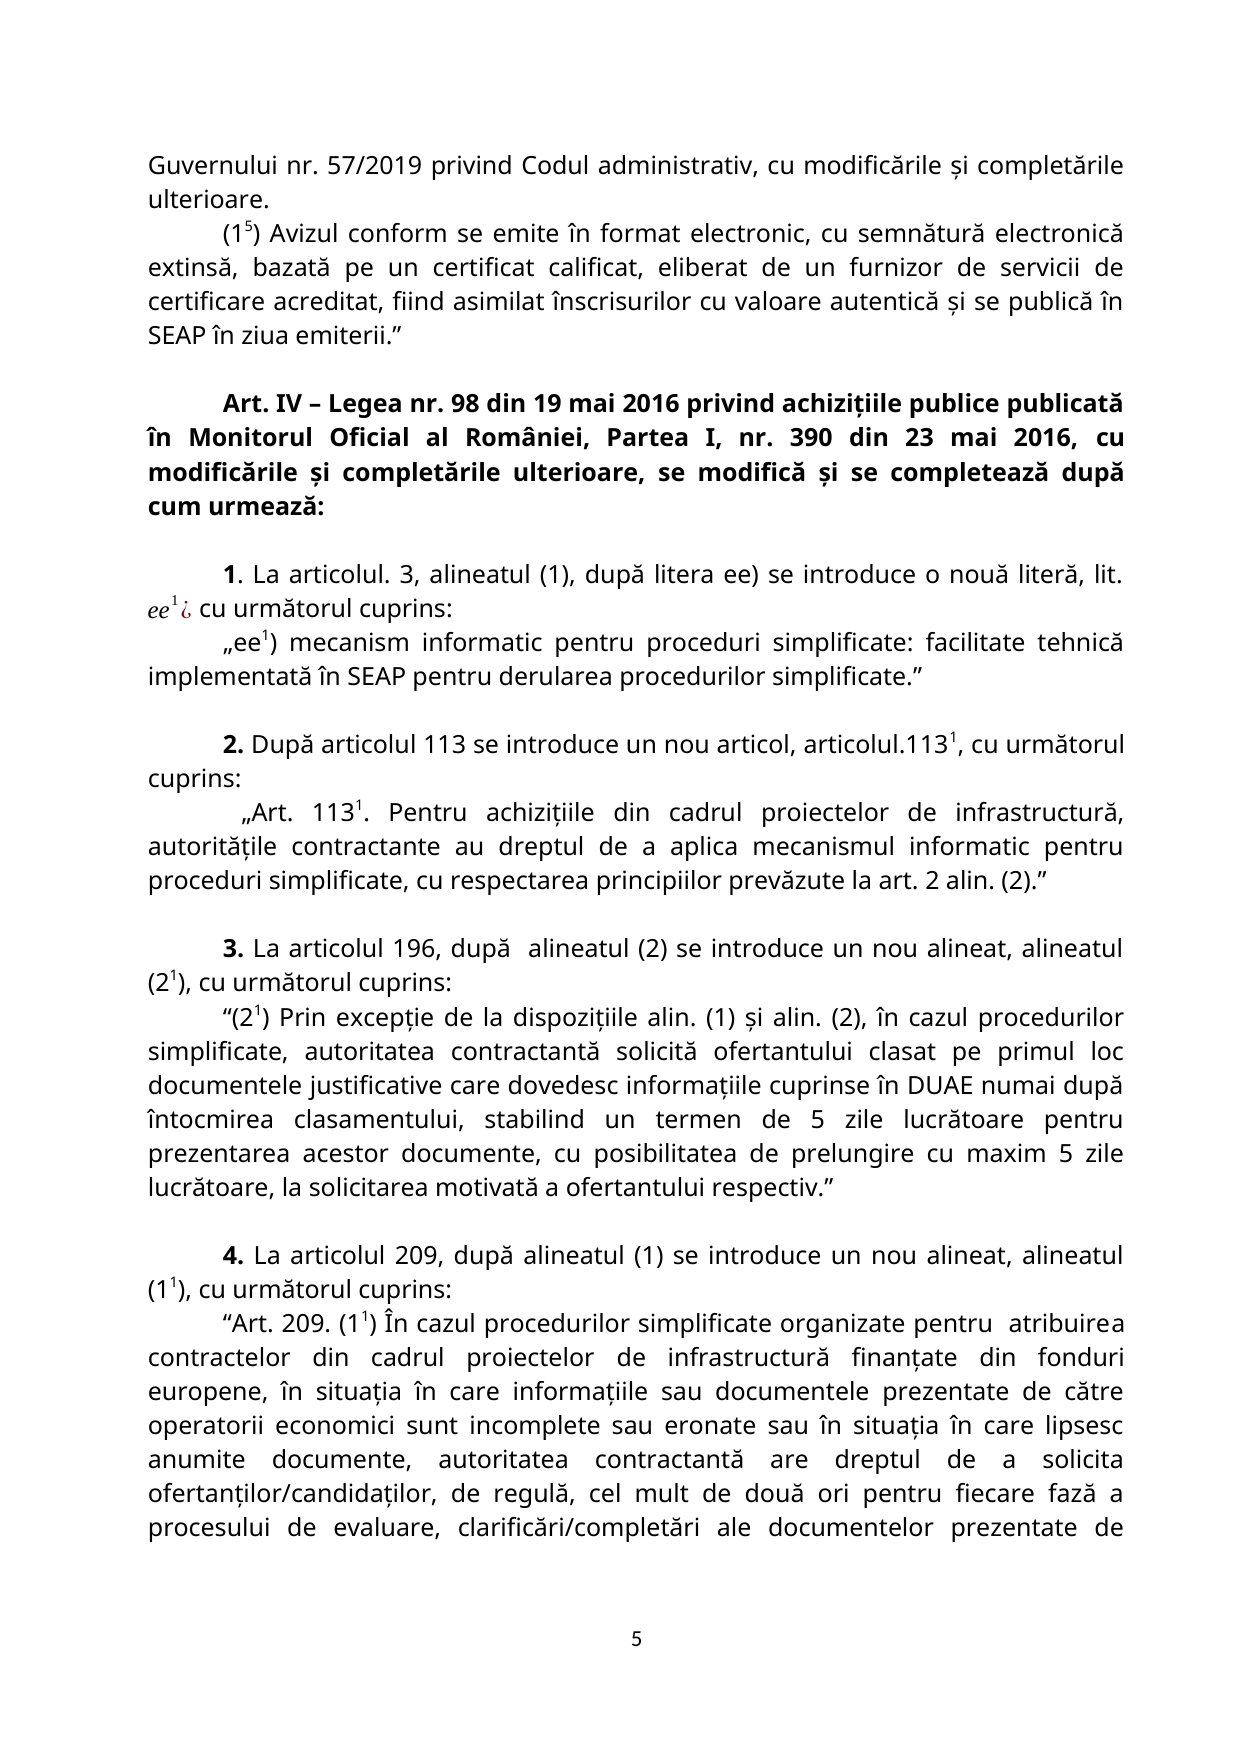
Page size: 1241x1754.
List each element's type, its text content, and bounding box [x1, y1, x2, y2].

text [148, 1306, 1125, 1544]
text Art. IV – Legea nr. 98 din 19 mai 2016 privind achizițiile publice publicată în Monitorul Oficial al României, Partea I, nr. 390 din 23 mai 2016, cu modificările și completările ulterioare, se modifică și se completează după cum urmează: [148, 386, 1125, 522]
text „Art. 1131. Pentru achizițiile din cadrul proiectelor de infrastructură, autoritățile contractante au dreptul de a aplica mecanismul informatic pentru proceduri simplificate, cu respectarea principiilor prevăzute la art. 2 alin. (2).” [148, 795, 1125, 897]
text 1. La articolul. 3, alineatul (1), după litera ee) se introduce o nouă literă, lit. cu următorul cuprins: [148, 556, 1125, 624]
text 2. După articolul 113 se introduce un nou articol, articolul.1131, cu următorul cuprins: [148, 727, 1125, 795]
text 3. La articolul 196, după alineatul (2) se introduce un nou alineat, alineatul (21), cu următorul cuprins: [148, 931, 1125, 999]
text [148, 148, 1125, 216]
text “(21) Prin excepție de la dispozițiile alin. (1) și alin. (2), în cazul procedurilor simplificate, autoritatea contractantă solicită ofertantului clasat pe primul loc documentele justificative care dovedesc informațiile cuprinse în DUAE numai după întocmirea clasamentului, stabilind un termen de 5 zile lucrătoare pentru prezentarea acestor documente, cu posibilitatea de prelungire cu maxim 5 zile lucrătoare, la solicitarea motivată a ofertantului respectiv.” [148, 999, 1125, 1203]
text (15) Avizul conform se emite în format electronic, cu semnătură electronică extinsă, bazată pe un certificat calificat, eliberat de un furnizor de servicii de certificare acreditat, fiind asimilat înscrisurilor cu valoare autentică și se publică în SEAP în ziua emiterii.” [148, 216, 1125, 352]
text 4. La articolul 209, după alineatul (1) se introduce un nou alineat, alineatul (11), cu următorul cuprins: [148, 1238, 1125, 1306]
text „ee1) mecanism informatic pentru proceduri simplificate: facilitate tehnică implementată în SEAP pentru derularea procedurilor simplificate.” [148, 624, 1125, 693]
